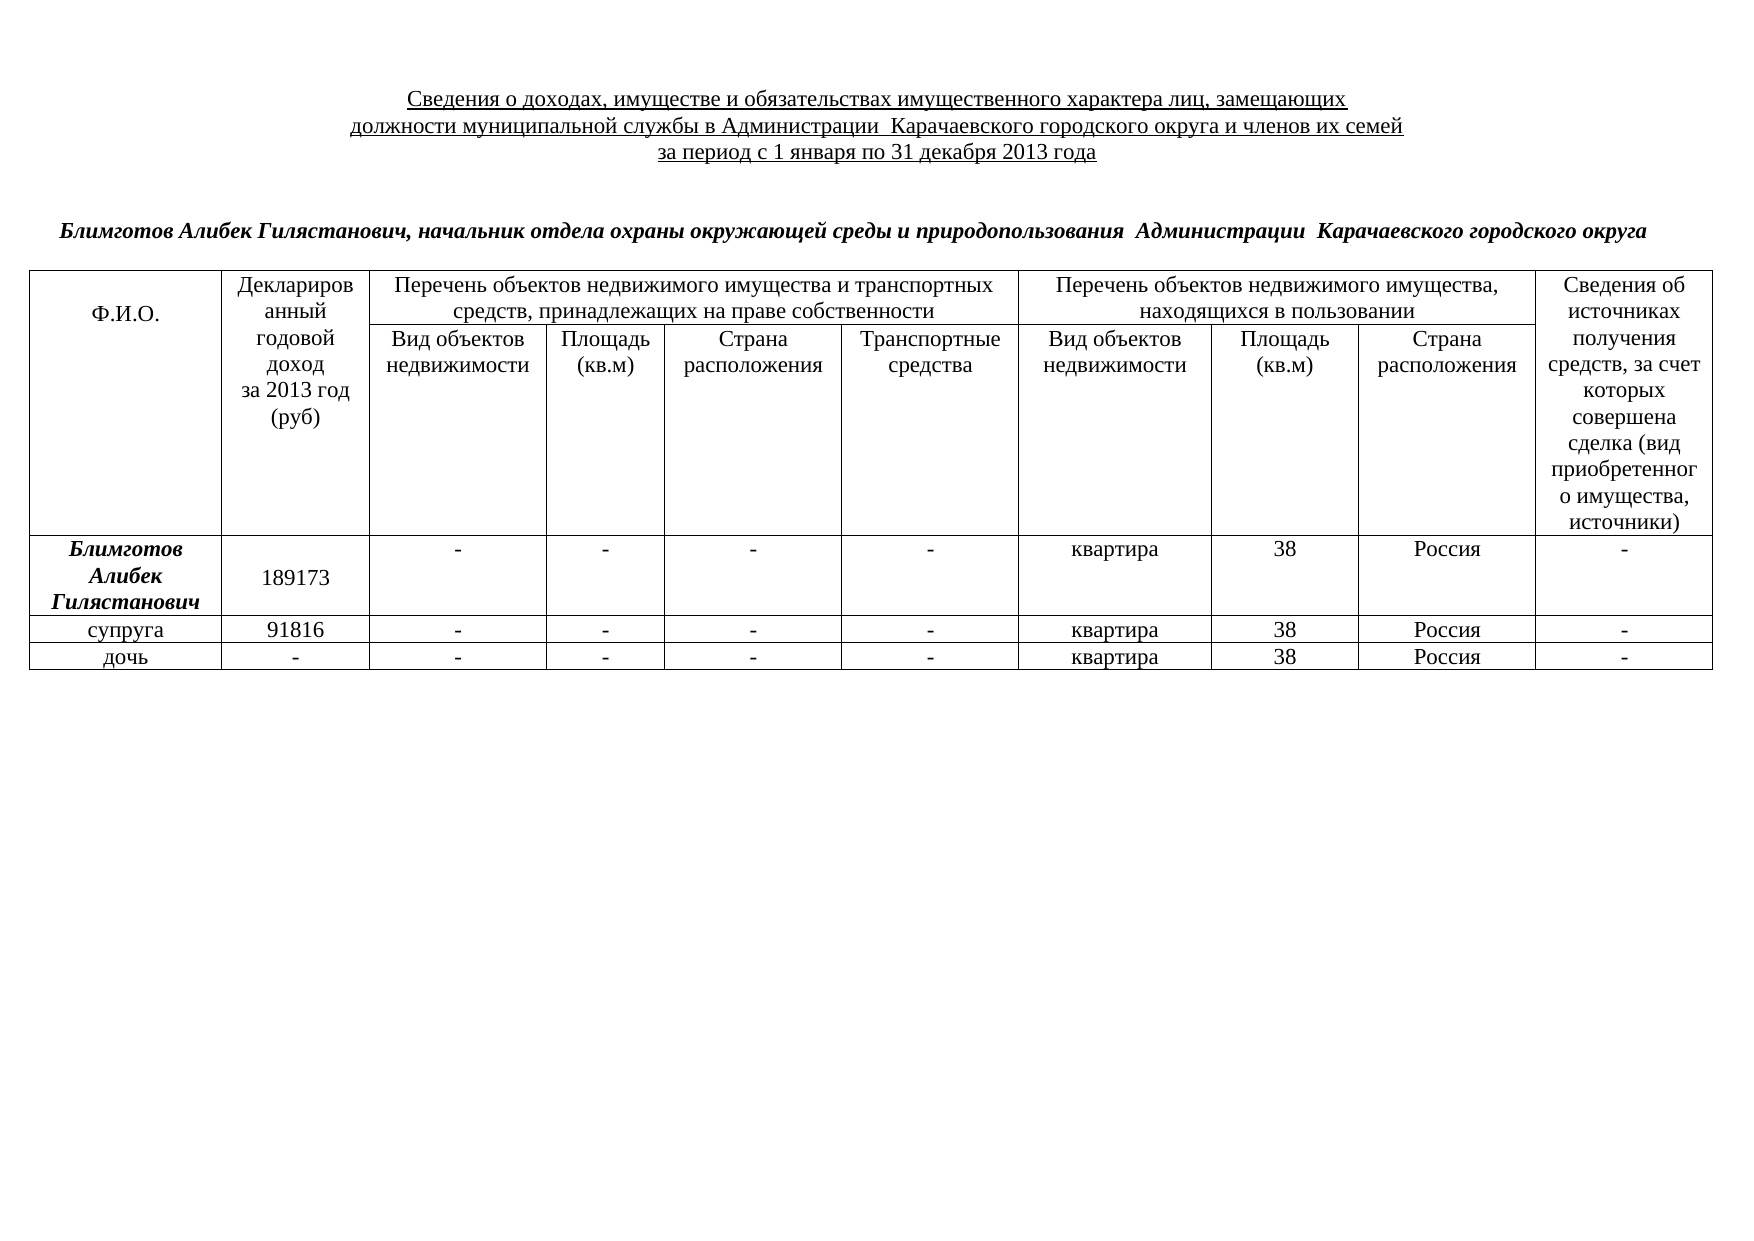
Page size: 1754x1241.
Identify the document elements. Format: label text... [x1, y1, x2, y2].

table_cell 38 [1212, 536, 1358, 614]
table_cell супруга [30, 616, 221, 642]
table_header Декларированный годовой доход за 2013 год (руб) [222, 271, 369, 534]
table_cell Страна расположения [665, 325, 841, 534]
table_cell Россия [1359, 616, 1535, 642]
table_cell 91816 [222, 616, 369, 642]
table_cell - [665, 616, 841, 642]
table_cell - [665, 643, 841, 669]
table_cell - [370, 616, 546, 642]
table_cell - [547, 536, 664, 614]
table_cell Россия [1359, 643, 1535, 669]
table_cell - [1536, 536, 1712, 614]
text за период с 1 января по 31 декабря 2013 года [59, 138, 1695, 164]
table_cell квартира [1019, 643, 1211, 669]
table_cell Вид объектов недвижимости [1019, 325, 1211, 534]
table_cell 189173 [222, 536, 369, 614]
table_header Перечень объектов недвижимого имущества и транспортных средств, принадлежащих на праве собственности [370, 271, 1018, 324]
table_cell 38 [1212, 643, 1358, 669]
table_cell - [1536, 616, 1712, 642]
table_cell - [842, 616, 1018, 642]
table_cell - [842, 536, 1018, 614]
table_cell - [842, 643, 1018, 669]
table_header Перечень объектов недвижимого имущества, находящихся в пользовании [1019, 271, 1535, 324]
text Блимготов Алибек Гилястанович, начальник отдела охраны окружающей среды и природопользования Администрации Карачаевского городского округа [59, 217, 1730, 243]
table_cell 38 [1212, 616, 1358, 642]
table_cell Транспортные средства [842, 325, 1018, 534]
table_cell дочь [30, 643, 221, 669]
table_cell Блимготов Алибек Гилястанович [30, 536, 221, 614]
table_cell - [547, 616, 664, 642]
table_header Ф.И.О. [30, 271, 221, 534]
text должности муниципальной службы в Администрации Карачаевского городского округа и членов их семей [59, 112, 1695, 138]
table_cell Вид объектов недвижимости [370, 325, 546, 534]
table_cell Россия [1359, 536, 1535, 614]
table_cell Площадь (кв.м) [1212, 325, 1358, 534]
table_cell квартира [1019, 616, 1211, 642]
table_cell квартира [1019, 536, 1211, 614]
table_cell - [370, 536, 546, 614]
table_cell - [665, 536, 841, 614]
table_cell - [1536, 643, 1712, 669]
table_cell - [547, 643, 664, 669]
text Сведения о доходах, имуществе и обязательствах имущественного характера лиц, замещающих [59, 85, 1695, 112]
table_cell - [370, 643, 546, 669]
table_cell Страна расположения [1359, 325, 1535, 534]
table_cell Площадь (кв.м) [547, 325, 664, 534]
table_header Сведения об источниках получения средств, за счет которых совершена сделка (вид приобретенного имущества, источники) [1536, 271, 1712, 534]
table_cell - [222, 643, 369, 669]
